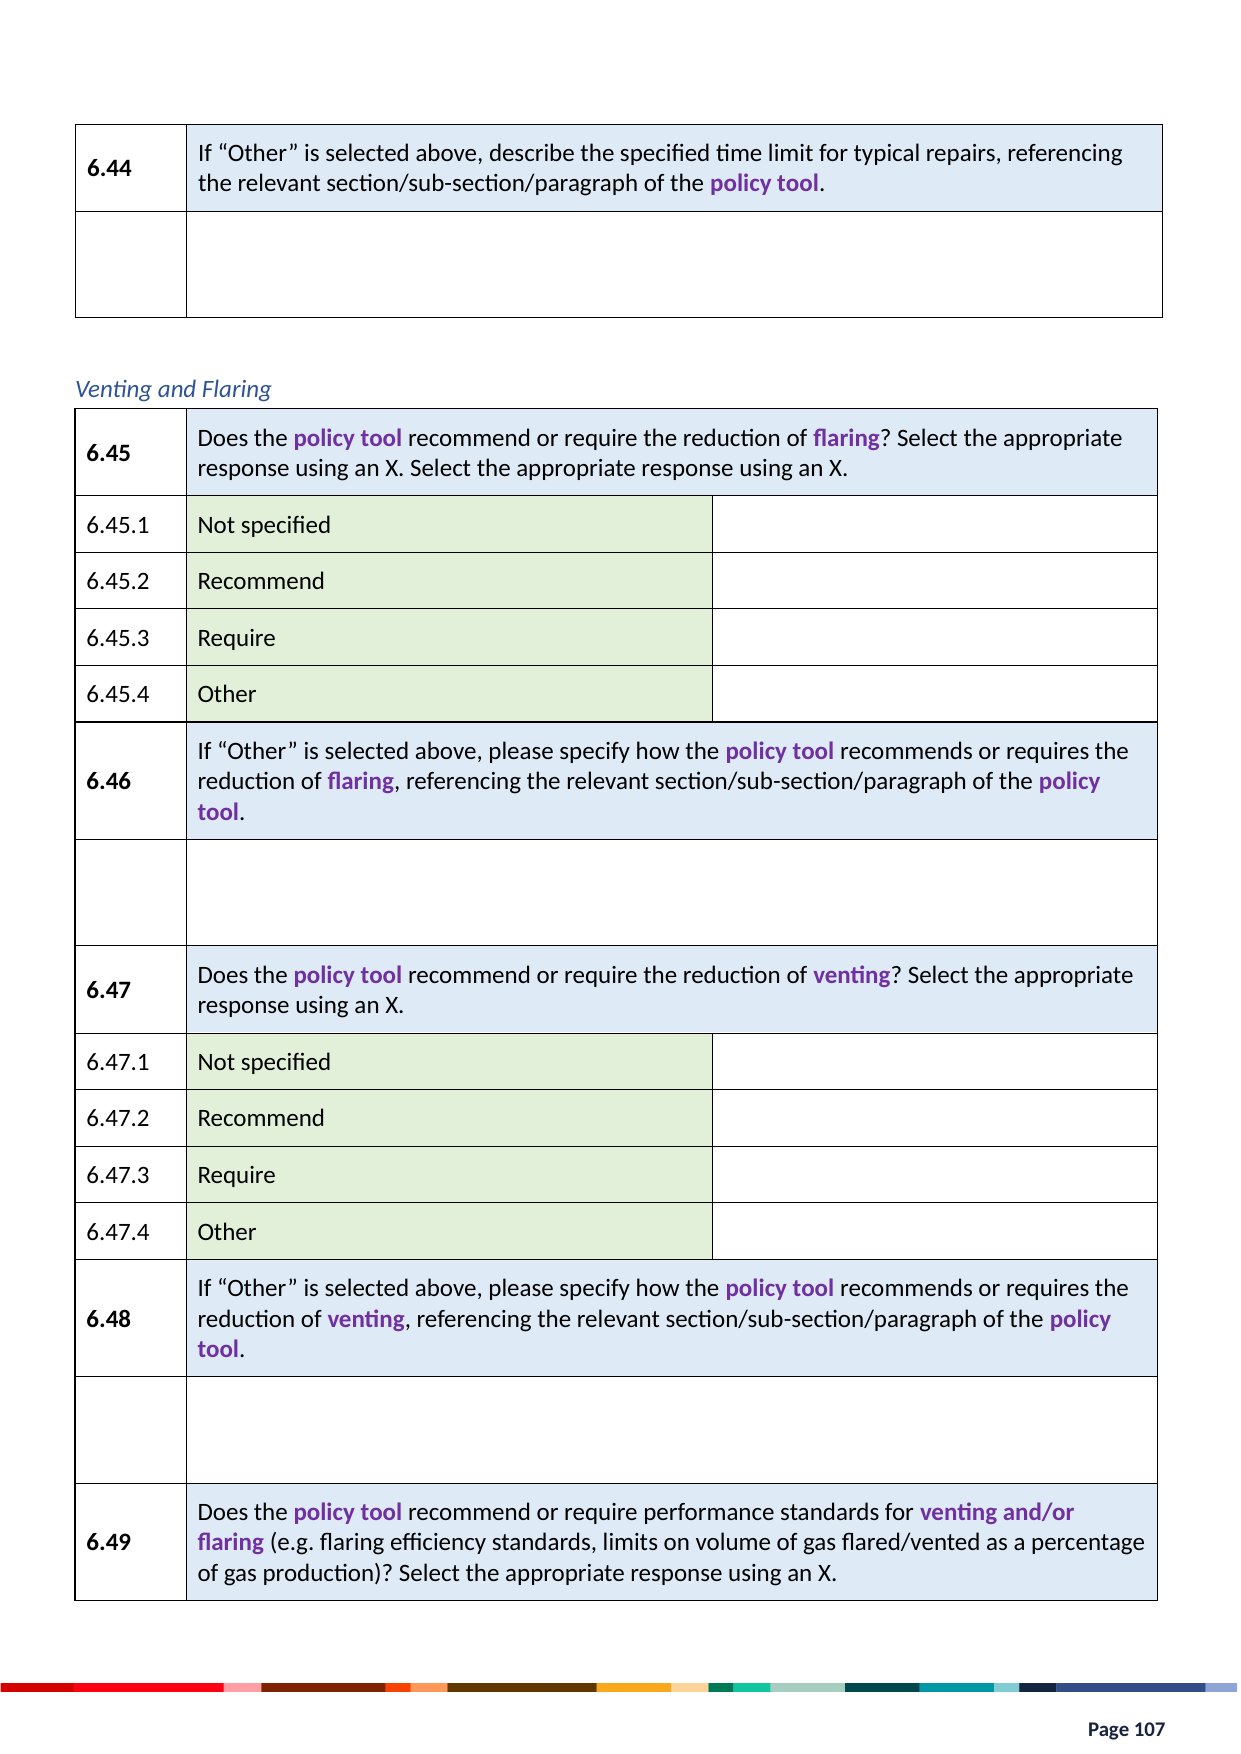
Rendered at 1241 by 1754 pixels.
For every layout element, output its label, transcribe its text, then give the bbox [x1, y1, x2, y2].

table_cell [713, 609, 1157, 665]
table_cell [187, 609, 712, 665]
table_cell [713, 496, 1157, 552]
subtitle Venting and Flaring [75, 373, 1165, 404]
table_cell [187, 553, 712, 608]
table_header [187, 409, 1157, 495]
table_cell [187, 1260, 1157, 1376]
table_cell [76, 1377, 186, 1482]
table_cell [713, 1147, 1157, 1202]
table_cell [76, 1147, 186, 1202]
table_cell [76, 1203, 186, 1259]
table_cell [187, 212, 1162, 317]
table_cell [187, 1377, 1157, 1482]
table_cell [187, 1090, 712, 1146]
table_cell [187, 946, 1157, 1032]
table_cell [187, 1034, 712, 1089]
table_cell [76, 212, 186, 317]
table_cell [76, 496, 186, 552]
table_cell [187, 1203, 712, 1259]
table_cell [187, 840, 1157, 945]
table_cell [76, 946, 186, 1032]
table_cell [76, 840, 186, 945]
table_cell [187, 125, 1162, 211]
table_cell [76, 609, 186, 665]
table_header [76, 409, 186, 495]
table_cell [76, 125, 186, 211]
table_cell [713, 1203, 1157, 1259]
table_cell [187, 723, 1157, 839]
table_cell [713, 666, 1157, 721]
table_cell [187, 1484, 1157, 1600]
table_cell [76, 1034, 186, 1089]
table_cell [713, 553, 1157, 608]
picture [0, 1683, 1236, 1692]
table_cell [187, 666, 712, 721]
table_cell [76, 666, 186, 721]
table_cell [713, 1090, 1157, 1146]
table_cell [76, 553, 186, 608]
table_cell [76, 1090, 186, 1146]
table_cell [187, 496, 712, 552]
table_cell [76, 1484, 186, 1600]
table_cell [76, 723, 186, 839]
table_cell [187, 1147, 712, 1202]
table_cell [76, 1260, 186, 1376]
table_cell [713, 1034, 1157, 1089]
